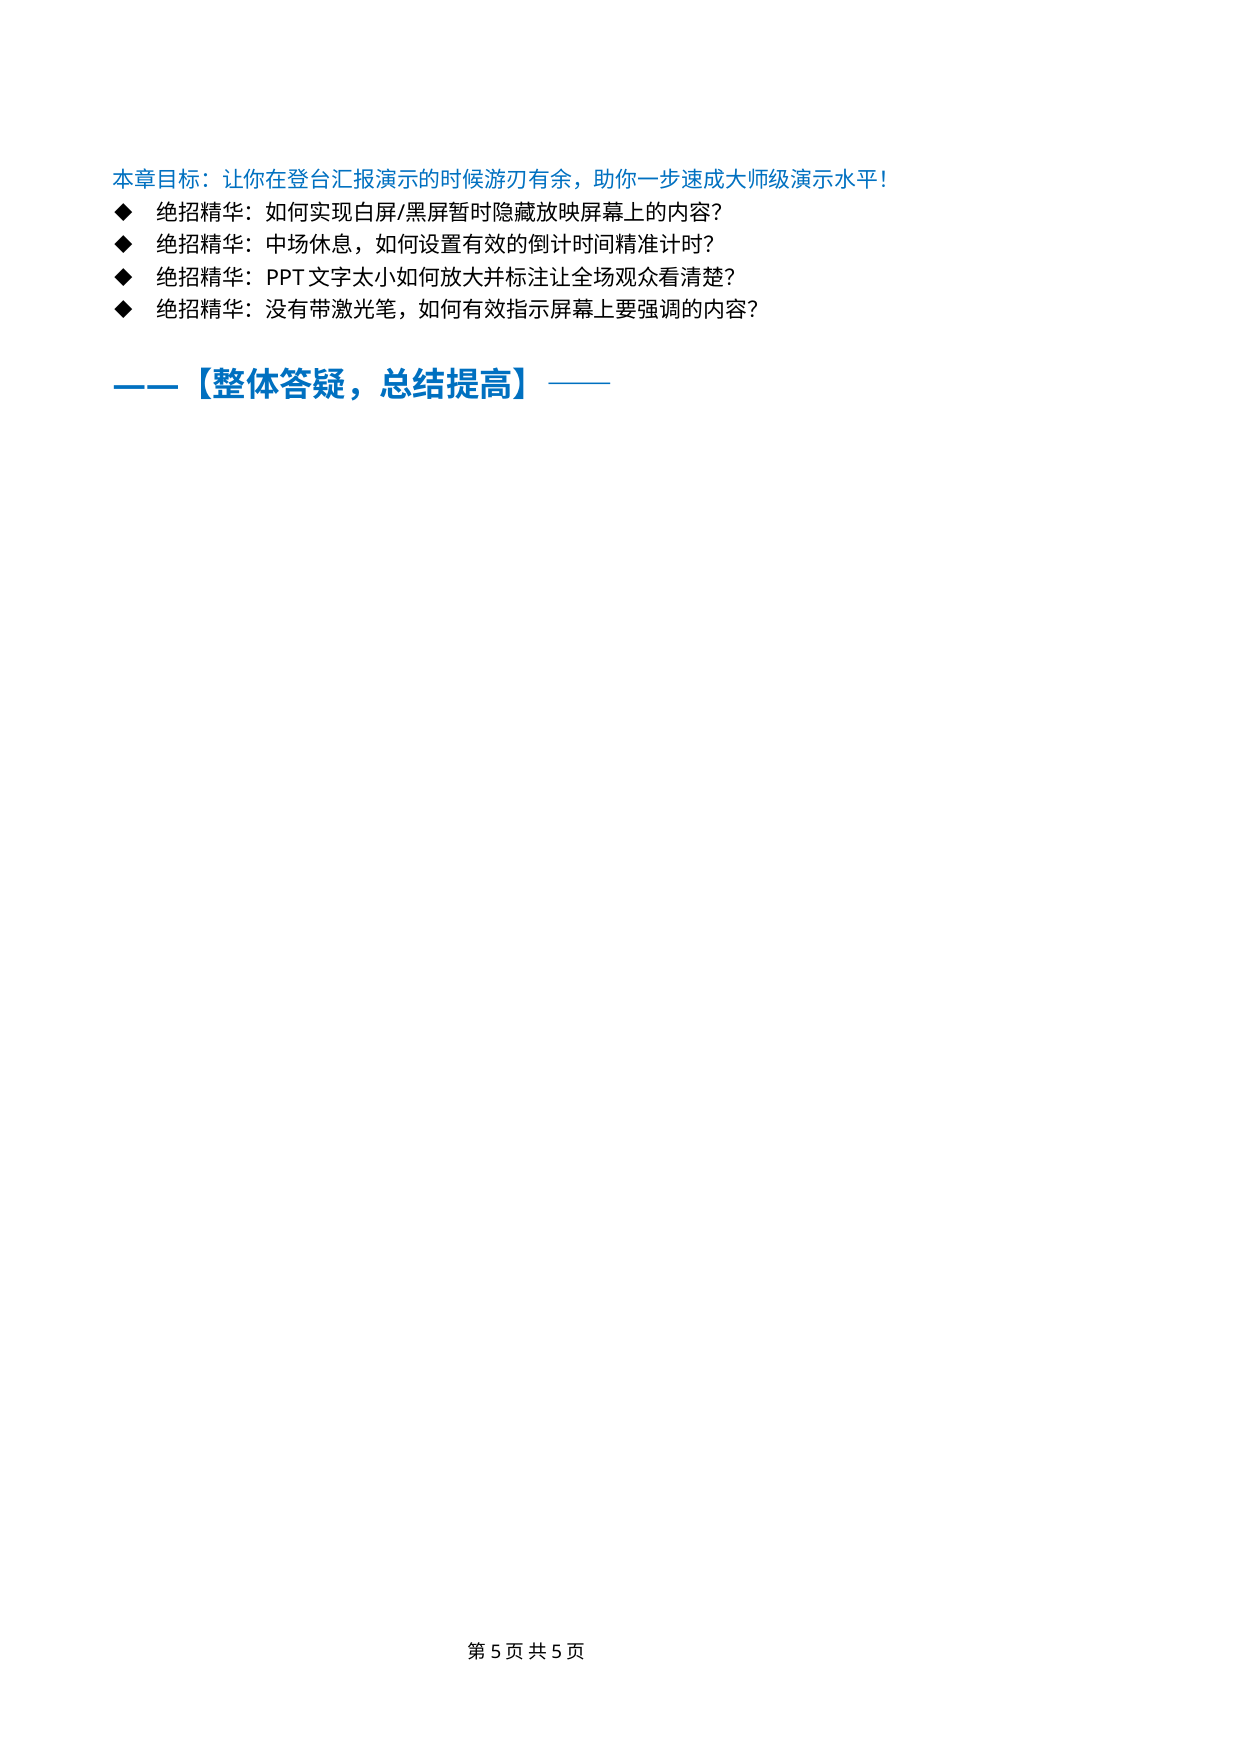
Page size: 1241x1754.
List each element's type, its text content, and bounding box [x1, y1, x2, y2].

list 绝招精华：如何实现白屏/黑屏暂时隐藏放映屏幕上的内容？ [112, 194, 1128, 227]
text ——【整体答疑，总结提高】—— [112, 349, 1128, 414]
list 绝招精华：中场休息，如何设置有效的倒计时间精准计时？ [112, 227, 1128, 259]
list 绝招精华：没有带激光笔，如何有效指示屏幕上要强调的内容？ [112, 292, 1128, 324]
text 本章目标：让你在登台汇报演示的时候游刃有余，助你一步速成大师级演示水平！ [112, 162, 1128, 194]
list 绝招精华：PPT文字太小如何放大并标注让全场观众看清楚？ [112, 259, 1128, 292]
